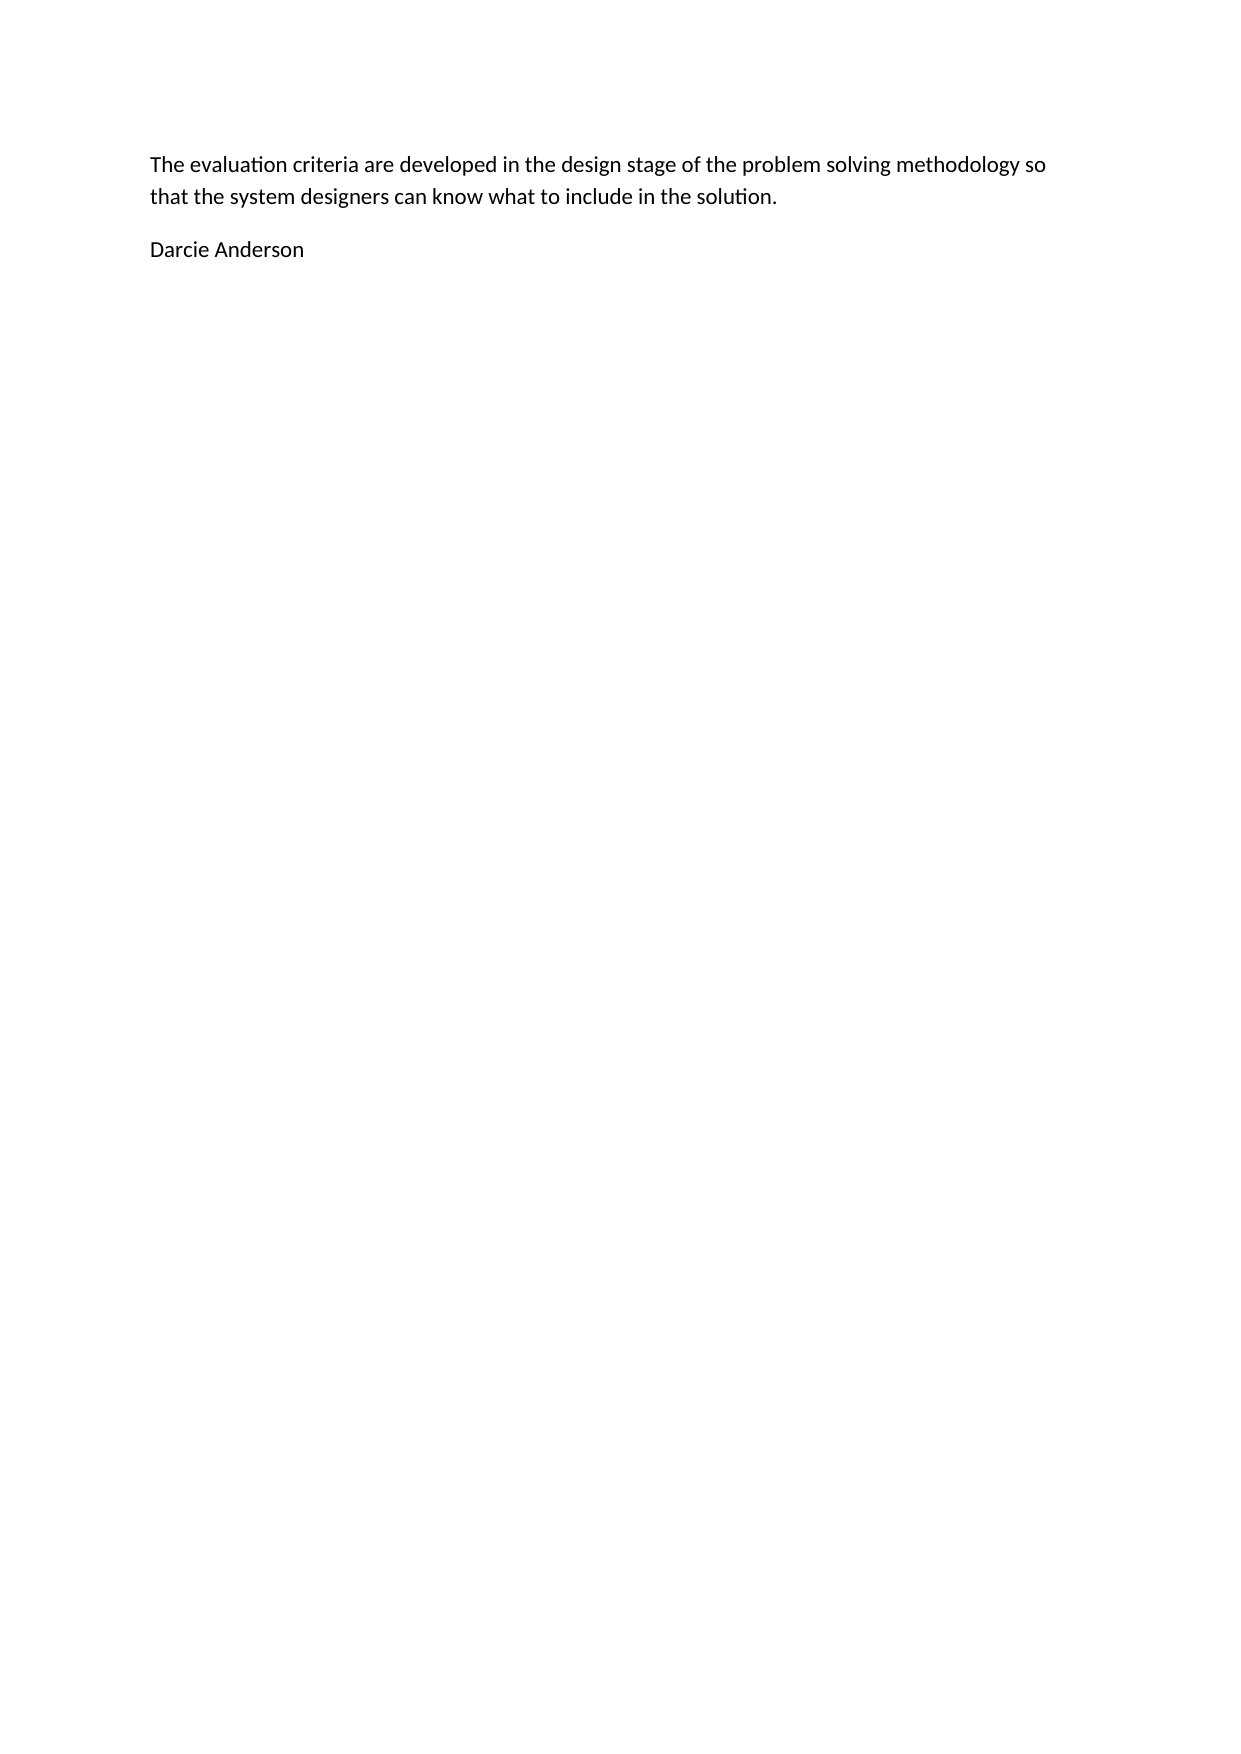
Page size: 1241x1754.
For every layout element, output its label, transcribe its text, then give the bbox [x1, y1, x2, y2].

text Darcie Anderson [150, 235, 1090, 263]
text The evaluation criteria are developed in the design stage of the problem solving methodology so that the system designers can know what to include in the solution. [150, 150, 1090, 210]
